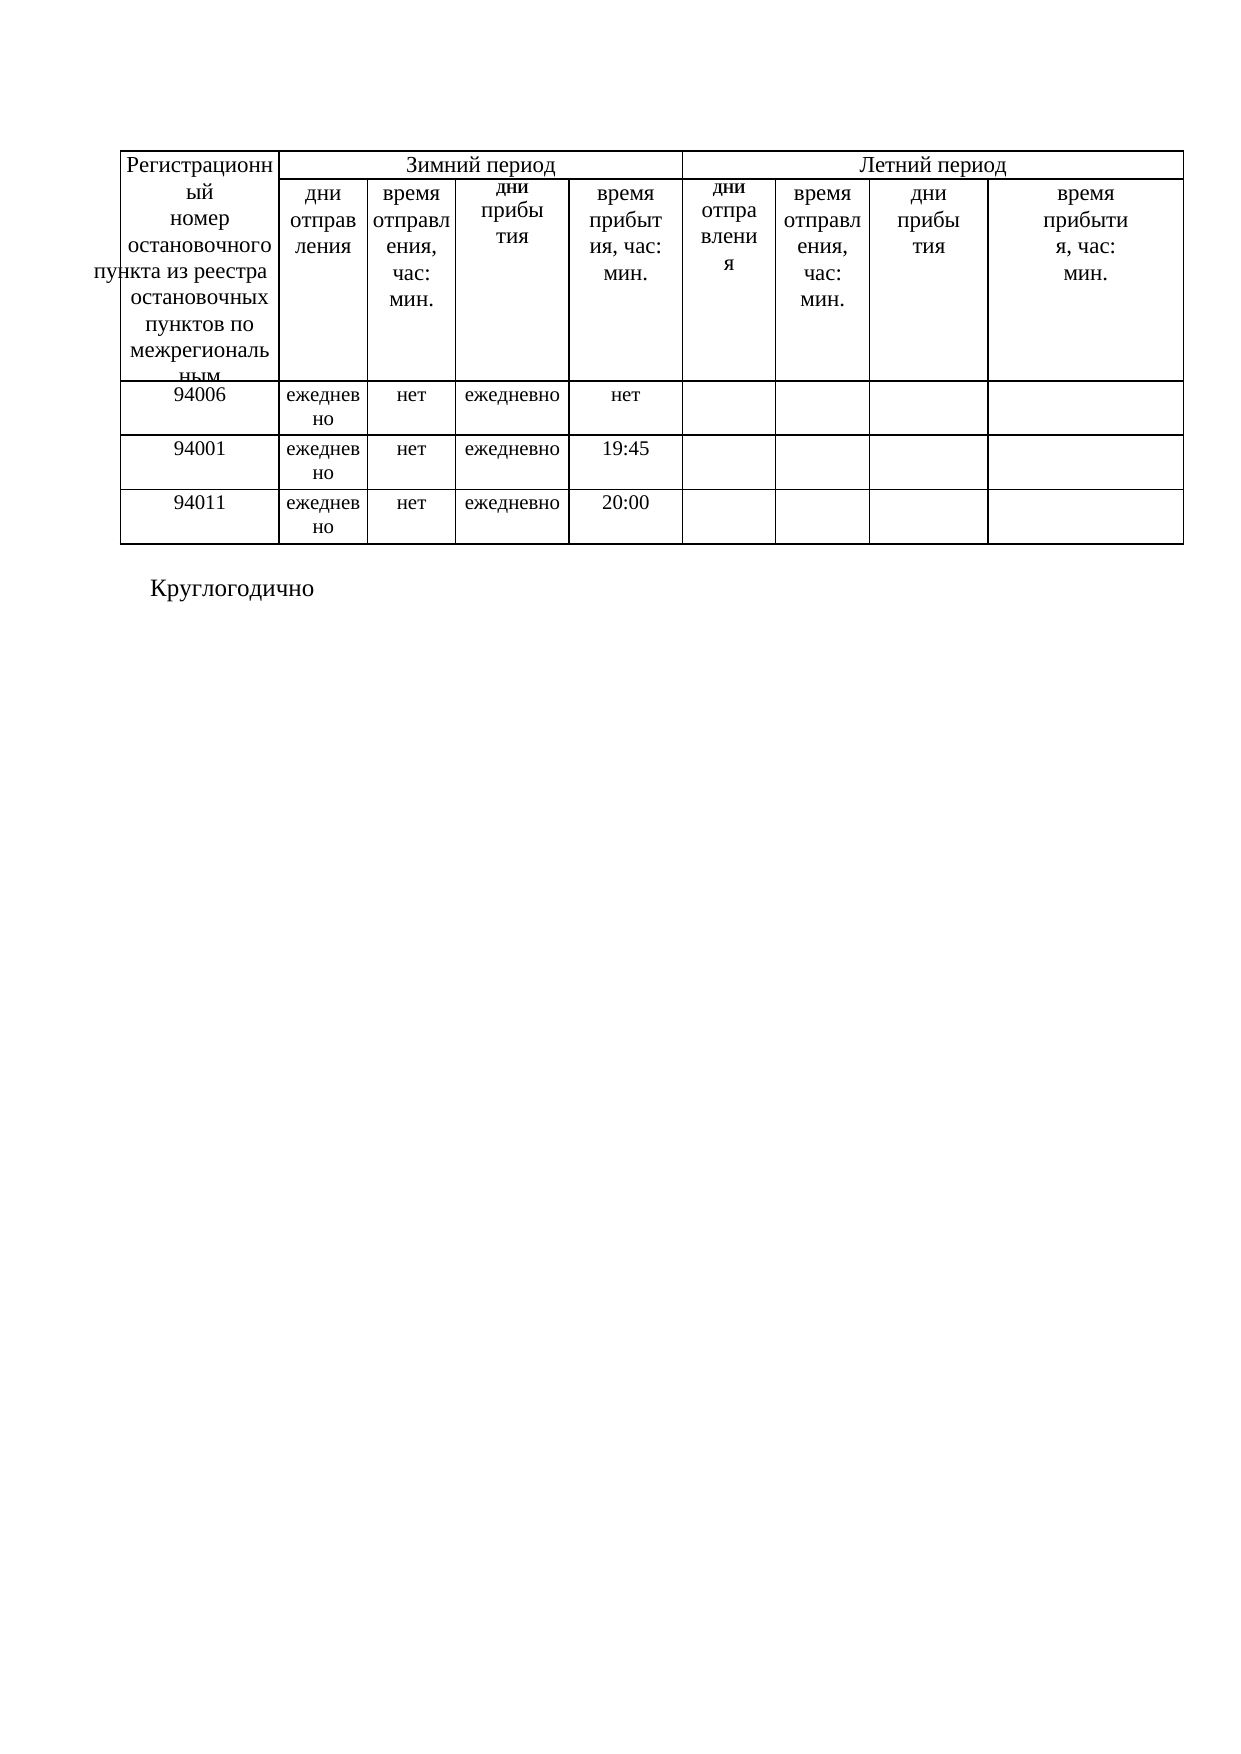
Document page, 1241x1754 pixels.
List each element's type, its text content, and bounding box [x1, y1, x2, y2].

table_cell [989, 490, 1183, 543]
table_cell [870, 382, 987, 434]
table_header Летний период [683, 152, 1183, 178]
table_cell ДНИ прибы тия [456, 180, 568, 380]
table_cell 20:00 [570, 490, 682, 543]
table_cell время прибыт ия, час: мин. [570, 180, 682, 380]
table_cell ежедневно [280, 490, 367, 543]
table_cell [776, 490, 869, 543]
table_cell время отправл ения, час: мин. [776, 180, 869, 380]
table_cell 94001 [121, 436, 278, 489]
table_cell ежедневно [456, 490, 568, 543]
table_cell нет [368, 490, 455, 543]
table_cell ежедневно [280, 436, 367, 489]
table_cell [683, 490, 775, 543]
table_cell [870, 490, 987, 543]
table_cell нет [570, 382, 682, 434]
table_cell ДНИ отпра влени я [683, 180, 775, 380]
table_cell 94011 [121, 490, 278, 543]
table_cell ежедневно [456, 436, 568, 489]
table_cell [683, 382, 775, 434]
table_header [121, 152, 278, 380]
table_cell дни прибы тия [870, 180, 987, 380]
table_cell нет [368, 436, 455, 489]
table_cell [989, 382, 1183, 434]
table_cell [683, 436, 775, 489]
text Круглогодично [150, 573, 1090, 602]
table_cell 94006 [121, 382, 278, 434]
table_cell время прибыти я, час: мин. [989, 180, 1183, 380]
table_cell [989, 436, 1183, 489]
table_cell [776, 436, 869, 489]
table_cell дни отправ ления [280, 180, 367, 380]
table_cell 19:45 [570, 436, 682, 489]
table_cell нет [368, 382, 455, 434]
table_cell [776, 382, 869, 434]
table_cell ежедневно [280, 382, 367, 434]
table_cell [870, 436, 987, 489]
table_header Зимний период [280, 152, 682, 178]
table_cell ежедневно [456, 382, 568, 434]
table_cell время отправл ения, час: мин. [368, 180, 455, 380]
